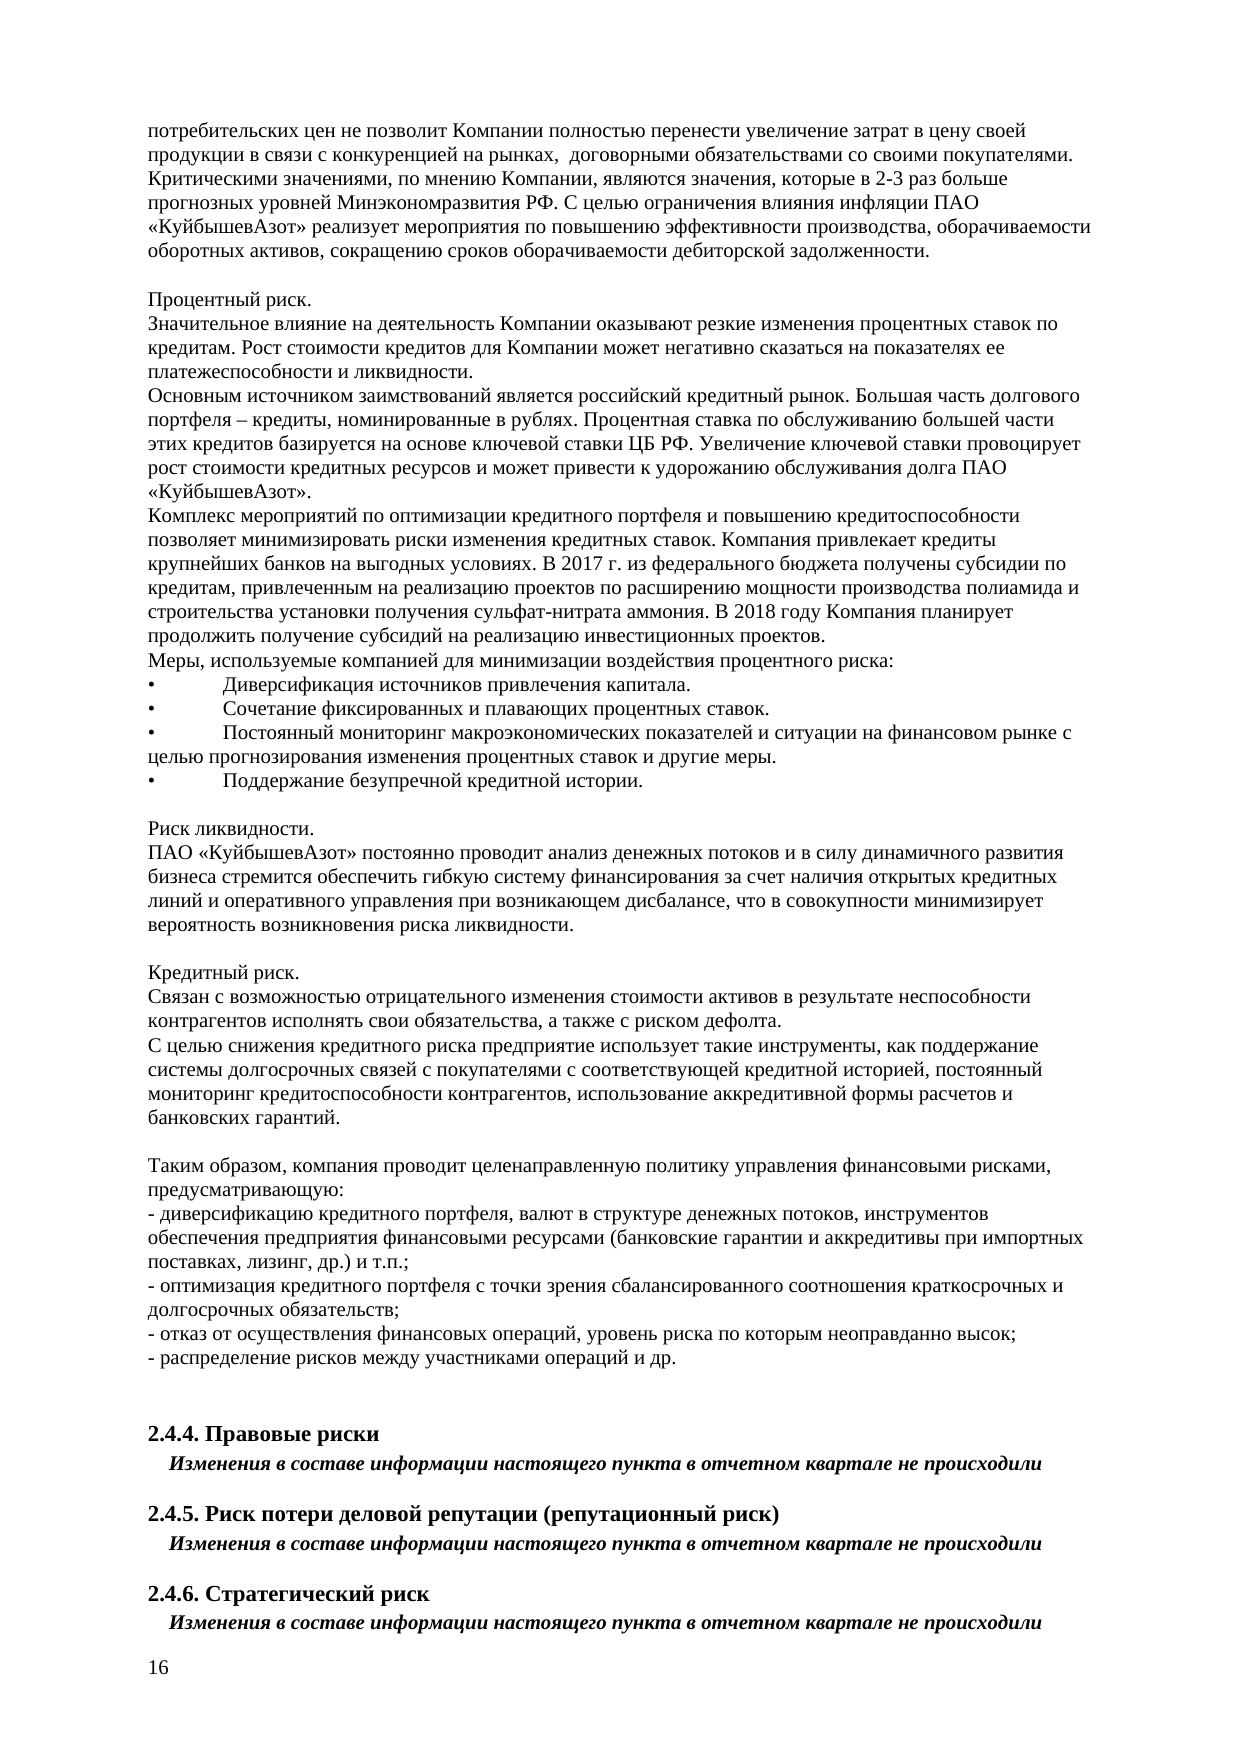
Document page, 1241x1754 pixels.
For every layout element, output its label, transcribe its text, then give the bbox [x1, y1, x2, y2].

subtitle 2.4.5. Риск потери деловой репутации (репутационный риск) [148, 1500, 1092, 1526]
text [168, 1531, 1092, 1555]
text - оптимизация кредитного портфеля с точки зрения сбалансированного соотношения краткосрочных и долгосрочных обязательств; [148, 1273, 1092, 1321]
text - диверсификацию кредитного портфеля, валют в структуре денежных потоков, инструментов обеспечения предприятия финансовыми ресурсами (банковские гарантии и аккредитивы при импортных поставках, лизинг, др.) и т.п.; [148, 1201, 1092, 1273]
text • Диверсификация источников привлечения капитала. [148, 672, 1092, 696]
text • Поддержание безупречной кредитной истории. [148, 768, 1092, 792]
subtitle 2.4.4. Правовые риски [148, 1421, 1092, 1447]
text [148, 118, 1092, 262]
text Изменения в составе информации настоящего пункта в отчетном квартале не происходили [168, 1451, 1092, 1475]
text Кредитный риск. [148, 960, 1092, 984]
text • Постоянный мониторинг макроэкономических показателей и ситуации на финансовом рынке с целью прогнозирования изменения процентных ставок и другие меры. [148, 720, 1092, 768]
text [168, 1610, 1092, 1634]
text Комплекс мероприятий по оптимизации кредитного портфеля и повышению кредитоспособности позволяет минимизировать риски изменения кредитных ставок. Компания привлекает кредиты крупнейших банков на выгодных условиях. В 2017 г. из федерального бюджета получены субсидии по кредитам, привлеченным на реализацию проектов по расширению мощности производства полиамида и строительства установки получения сульфат-нитрата аммония. В 2018 году Компания планирует продолжить получение субсидий на реализацию инвестиционных проектов. [148, 503, 1092, 647]
text Значительное влияние на деятельность Компании оказывают резкие изменения процентных ставок по кредитам. Рост стоимости кредитов для Компании может негативно сказаться на показателях ее платежеспособности и ликвидности. [148, 311, 1092, 383]
text Процентный риск. [148, 287, 1092, 311]
text - распределение рисков между участниками операций и др. [148, 1345, 1092, 1369]
text Основным источником заимствований является российский кредитный рынок. Большая часть долгового портфеля – кредиты, номинированные в рублях. Процентная ставка по обслуживанию большей части этих кредитов базируется на основе ключевой ставки ЦБ РФ. Увеличение ключевой ставки провоцирует рост стоимости кредитных ресурсов и может привести к удорожанию обслуживания долга ПАО «КуйбышевАзот». [148, 383, 1092, 503]
text С целью снижения кредитного риска предприятие использует такие инструменты, как поддержание системы долгосрочных связей с покупателями с соответствующей кредитной историей, постоянный мониторинг кредитоспособности контрагентов, использование аккредитивной формы расчетов и банковских гарантий. [148, 1032, 1092, 1129]
text - отказ от осуществления финансовых операций, уровень риска по которым неоправданно высок; [148, 1321, 1092, 1345]
text • Сочетание фиксированных и плавающих процентных ставок. [148, 696, 1092, 720]
text Связан с возможностью отрицательного изменения стоимости активов в результате неспособности контрагентов исполнять свои обязательства, а также с риском дефолта. [148, 984, 1092, 1032]
text Таким образом, компания проводит целенаправленную политику управления финансовыми рисками, предусматривающую: [148, 1153, 1092, 1201]
text Меры, используемые компанией для минимизации воздействия процентного риска: [148, 647, 1092, 672]
text Риск ликвидности. [148, 816, 1092, 840]
text ПАО «КуйбышевАзот» постоянно проводит анализ денежных потоков и в силу динамичного развития бизнеса стремится обеспечить гибкую систему финансирования за счет наличия открытых кредитных линий и оперативного управления при возникающем дисбалансе, что в совокупности минимизирует вероятность возникновения риска ликвидности. [148, 840, 1092, 936]
subtitle 2.4.6. Стратегический риск [148, 1580, 1092, 1606]
